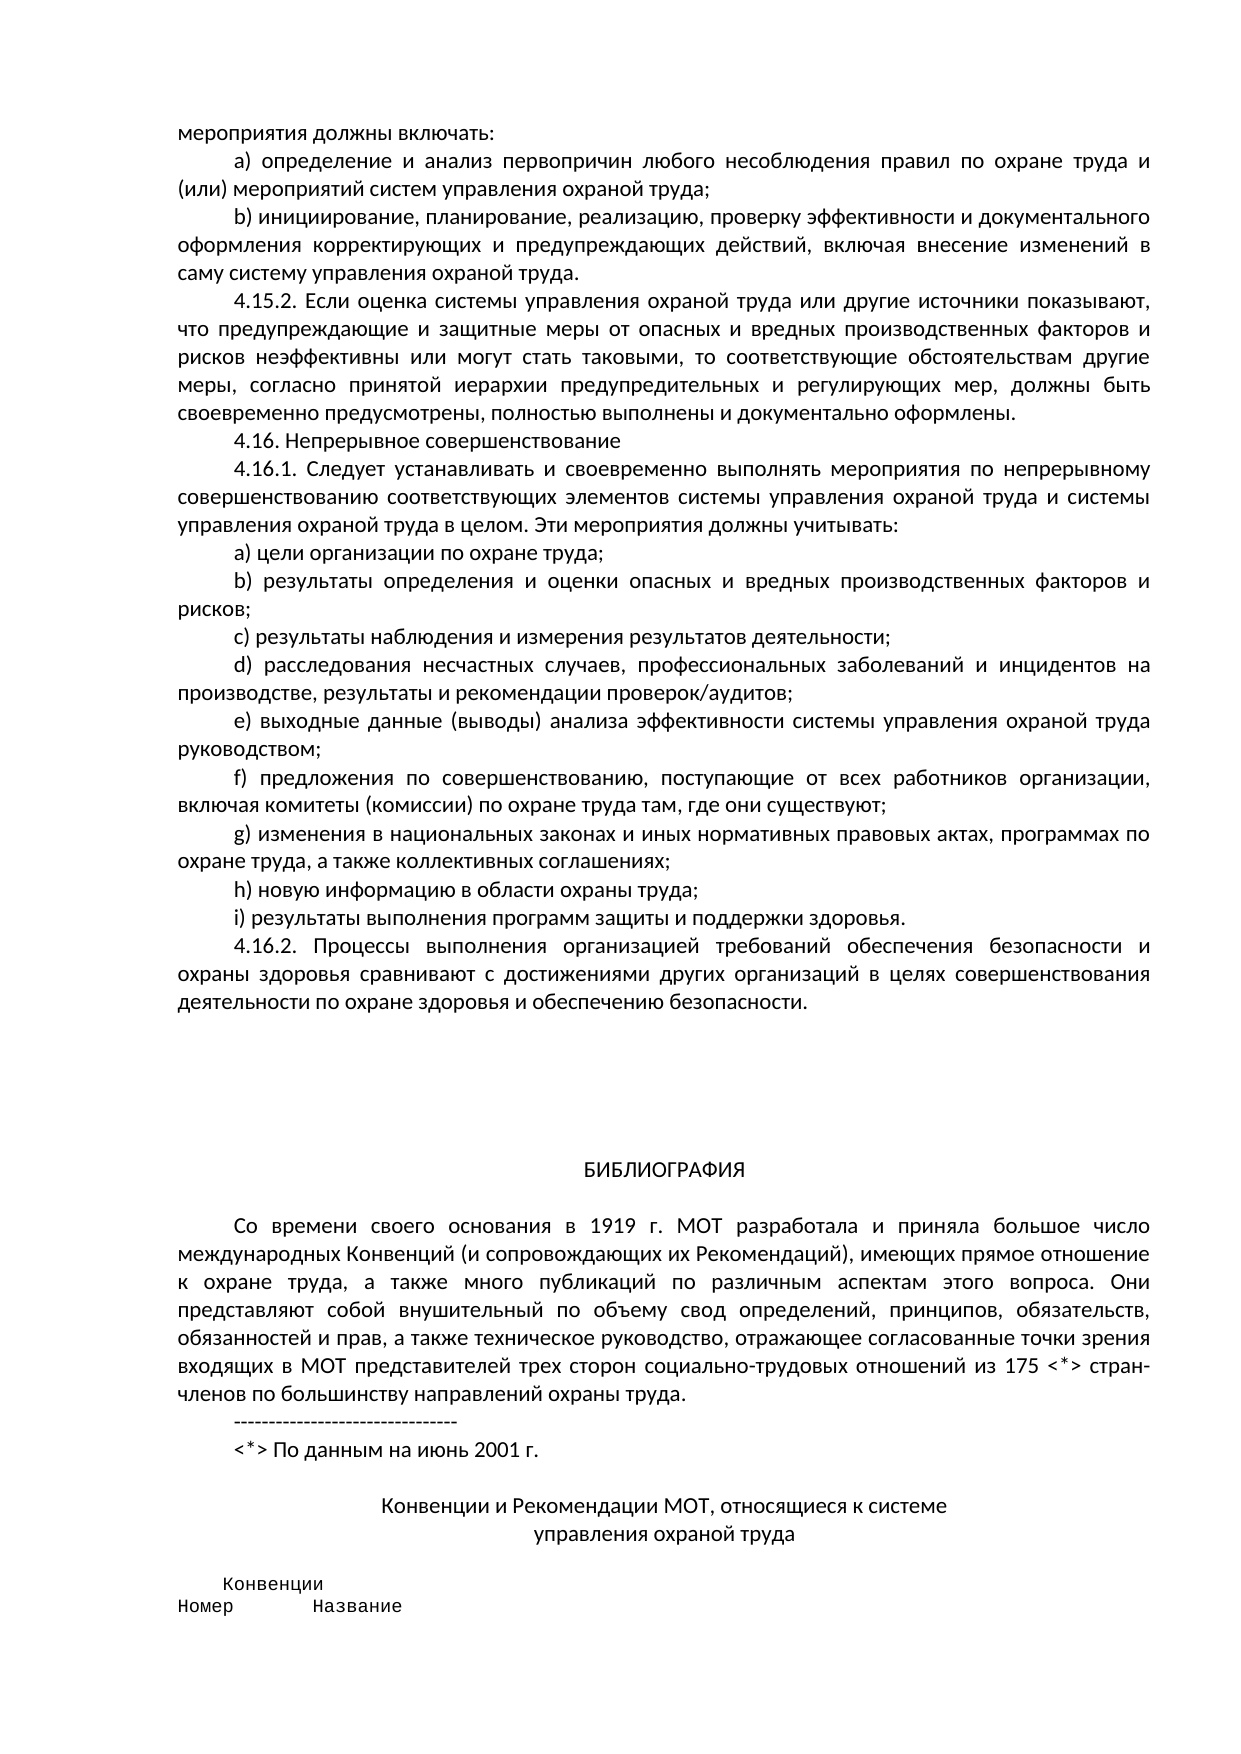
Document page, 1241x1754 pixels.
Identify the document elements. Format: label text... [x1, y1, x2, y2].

text e) выходные данные (выводы) анализа эффективности системы управления охраной труда руководством; [177, 707, 1152, 763]
text Конвенции и Рекомендации МОТ, относящиеся к системе [177, 1491, 1152, 1519]
text g) изменения в национальных законах и иных нормативных правовых актах, программах по охране труда, а также коллективных соглашениях; [177, 819, 1152, 875]
text Конвенции [177, 1575, 1152, 1596]
text 4.16.2. Процессы выполнения организацией требований обеспечения безопасности и охраны здоровья сравнивают с достижениями других организаций в целях совершенствования деятельности по охране здоровья и обеспечению безопасности. [177, 931, 1152, 1015]
text Номер Название [177, 1596, 1152, 1618]
text <*> По данным на июнь 2001 г. [177, 1435, 1152, 1463]
text f) предложения по совершенствованию, поступающие от всех работников организации, включая комитеты (комиссии) по охране труда там, где они существуют; [177, 763, 1152, 819]
text b) результаты определения и оценки опасных и вредных производственных факторов и рисков; [177, 566, 1152, 622]
text 4.16.1. Следует устанавливать и своевременно выполнять мероприятия по непрерывному совершенствованию соответствующих элементов системы управления охраной труда и системы управления охраной труда в целом. Эти мероприятия должны учитывать: [177, 454, 1152, 538]
text a) цели организации по охране труда; [177, 538, 1152, 566]
text i) результаты выполнения программ защиты и поддержки здоровья. [177, 903, 1152, 931]
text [177, 118, 1152, 146]
text c) результаты наблюдения и измерения результатов деятельности; [177, 622, 1152, 651]
text БИБЛИОГРАФИЯ [177, 1155, 1152, 1183]
text h) новую информацию в области охраны труда; [177, 875, 1152, 903]
text a) определение и анализ первопричин любого несоблюдения правил по охране труда и (или) мероприятий систем управления охраной труда; [177, 146, 1152, 202]
text -------------------------------- [177, 1407, 1152, 1435]
text 4.15.2. Если оценка системы управления охраной труда или другие источники показывают, что предупреждающие и защитные меры от опасных и вредных производственных факторов и рисков неэффективны или могут стать таковыми, то соответствующие обстоятельствам другие меры, согласно принятой иерархии предупредительных и регулирующих мер, должны быть своевременно предусмотрены, полностью выполнены и документально оформлены. [177, 286, 1152, 426]
text d) расследования несчастных случаев, профессиональных заболеваний и инцидентов на производстве, результаты и рекомендации проверок/аудитов; [177, 651, 1152, 707]
text 4.16. Непрерывное совершенствование [177, 426, 1152, 454]
text b) инициирование, планирование, реализацию, проверку эффективности и документального оформления корректирующих и предупреждающих действий, включая внесение изменений в саму систему управления охраной труда. [177, 202, 1152, 286]
text управления охраной труда [177, 1519, 1152, 1547]
text Со времени своего основания в 1919 г. МОТ разработала и приняла большое число международных Конвенций (и сопровождающих их Рекомендаций), имеющих прямое отношение к охране труда, а также много публикаций по различным аспектам этого вопроса. Они представляют собой внушительный по объему свод определений, принципов, обязательств, обязанностей и прав, а также техническое руководство, отражающее согласованные точки зрения входящих в МОТ представителей трех сторон социально-трудовых отношений из 175 <*> стран-членов по большинству направлений охраны труда. [177, 1211, 1152, 1407]
